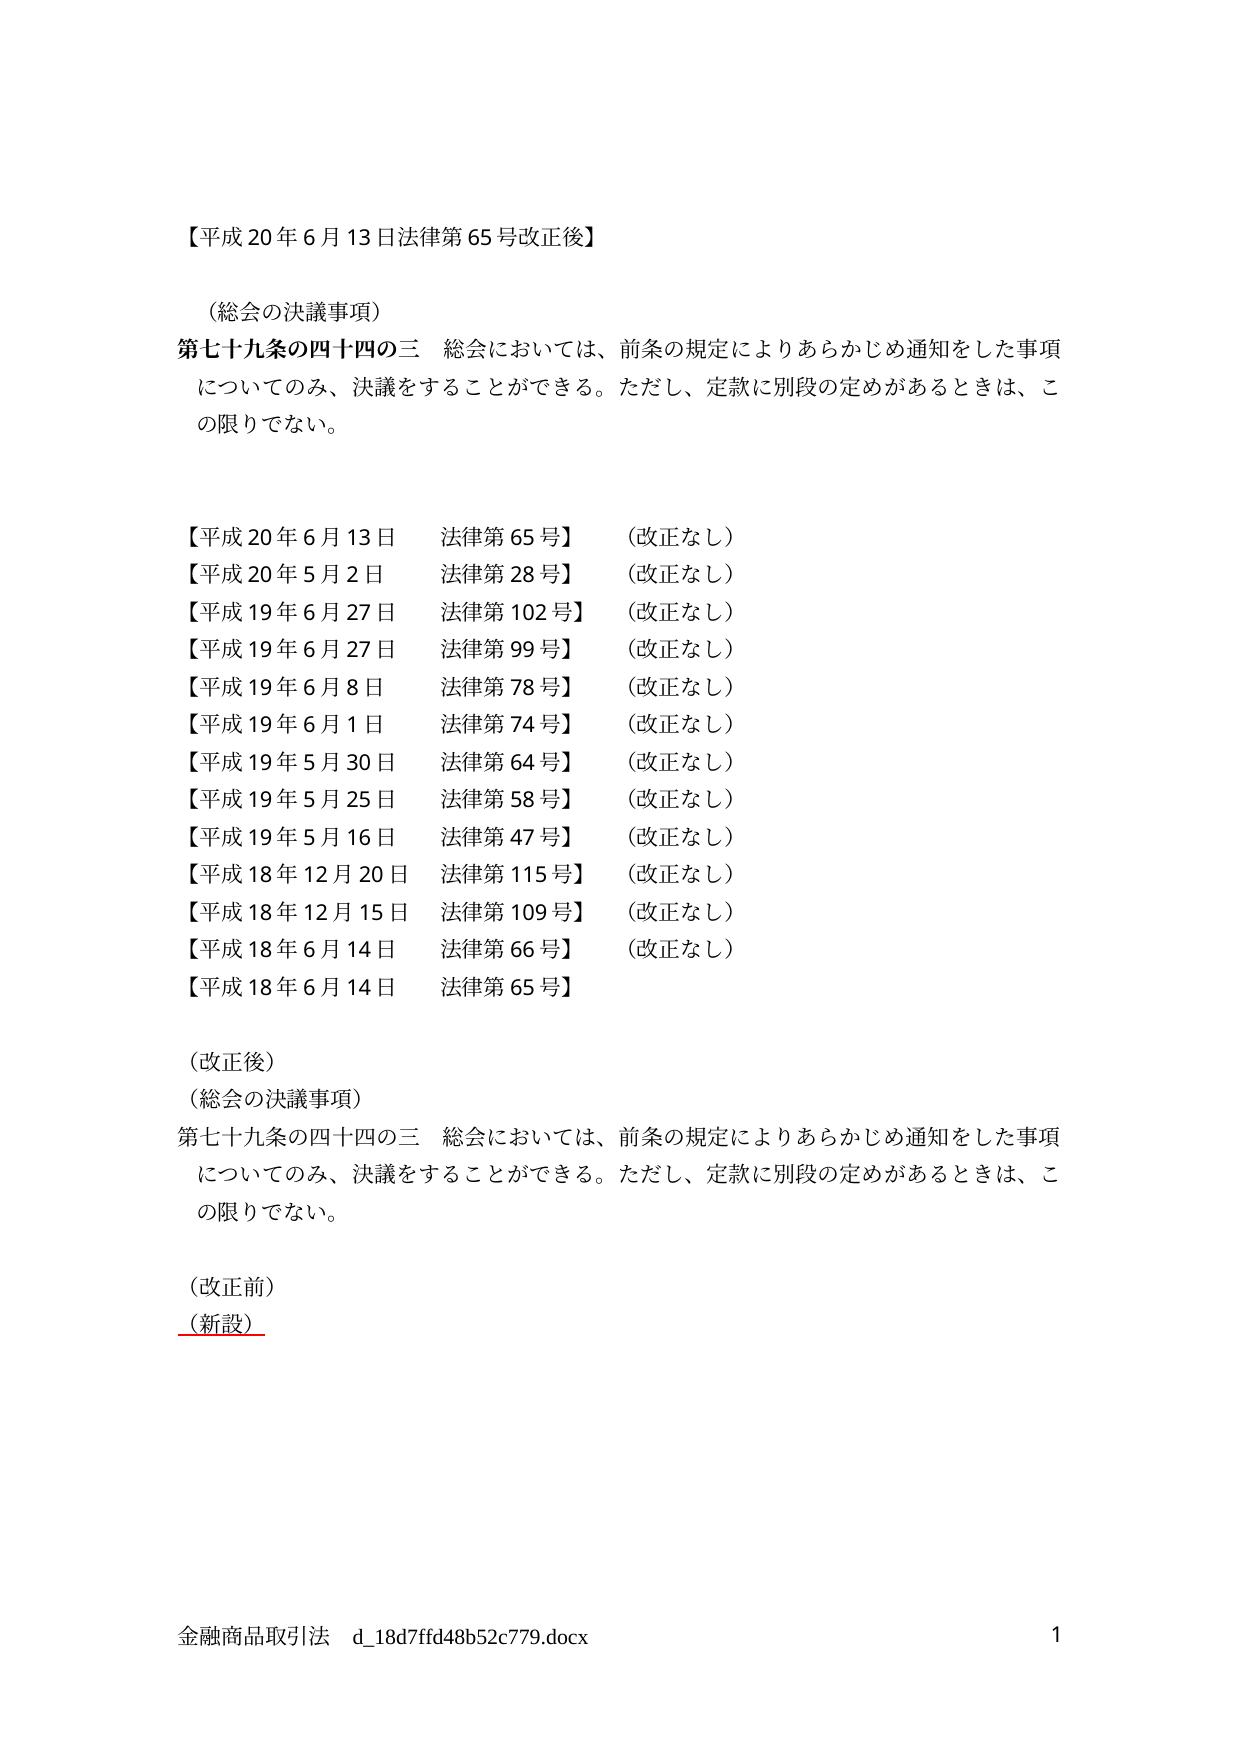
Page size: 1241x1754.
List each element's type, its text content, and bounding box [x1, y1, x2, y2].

text 【平成19年6月8日 法律第78号】 （改正なし） [177, 667, 1063, 704]
text 第七十九条の四十四の三 総会においては、前条の規定によりあらかじめ通知をした事項についてのみ、決議をすることができる。ただし、定款に別段の定めがあるときは、この限りでない。 [177, 329, 1063, 442]
text 【平成19年5月30日 法律第64号】 （改正なし） [177, 742, 1063, 779]
text 【平成20年5月2日 法律第28号】 （改正なし） [177, 554, 1063, 592]
text 【平成20年6月13日法律第65号改正後】 [177, 217, 1063, 254]
text （新設） [177, 1304, 1063, 1342]
text （総会の決議事項） [177, 1079, 1063, 1117]
text （総会の決議事項） [196, 292, 1063, 329]
text 【平成19年6月1日 法律第74号】 （改正なし） [177, 704, 1063, 742]
text 【平成18年6月14日 法律第66号】 （改正なし） [177, 929, 1063, 967]
text 第七十九条の四十四の三 総会においては、前条の規定によりあらかじめ通知をした事項についてのみ、決議をすることができる。ただし、定款に別段の定めがあるときは、この限りでない。 [177, 1117, 1063, 1229]
text 【平成19年6月27日 法律第99号】 （改正なし） [177, 629, 1063, 667]
text （改正後） [177, 1042, 1063, 1079]
text 【平成19年6月27日 法律第102号】 （改正なし） [177, 592, 1063, 629]
text 【平成18年12月20日 法律第115号】 （改正なし） [177, 854, 1063, 892]
text （改正前） [177, 1267, 1063, 1304]
text 【平成18年12月15日 法律第109号】 （改正なし） [177, 892, 1063, 929]
text 【平成19年5月25日 法律第58号】 （改正なし） [177, 779, 1063, 817]
text 【平成18年6月14日 法律第65号】 [177, 967, 1063, 1004]
text 【平成20年6月13日 法律第65号】 （改正なし） [177, 517, 1063, 554]
text 【平成19年5月16日 法律第47号】 （改正なし） [177, 817, 1063, 854]
